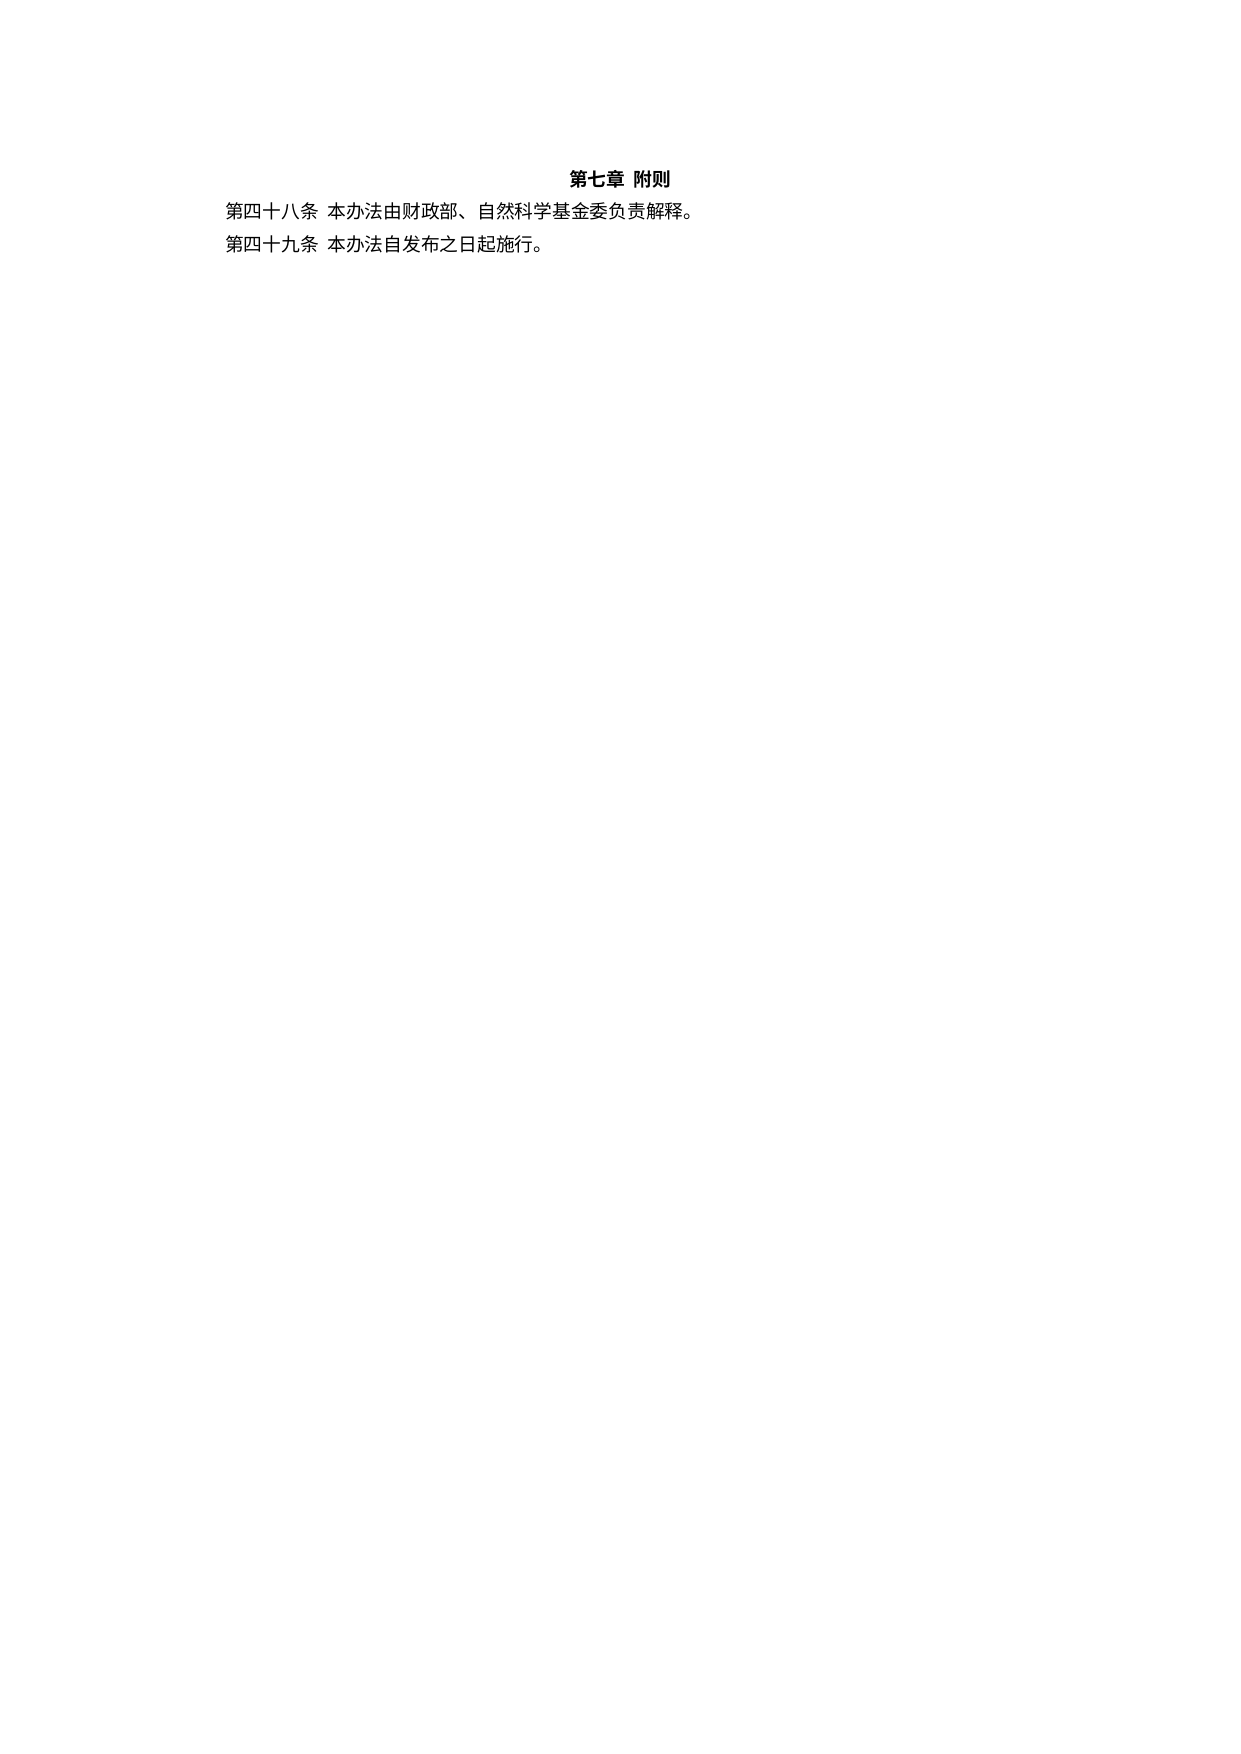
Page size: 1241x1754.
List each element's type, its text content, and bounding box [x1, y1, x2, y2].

text 第七章 附则 [187, 162, 1053, 194]
text 第四十九条 本办法自发布之日起施行。 [187, 227, 1053, 259]
text 第四十八条 本办法由财政部、自然科学基金委负责解释。 [187, 194, 1053, 227]
